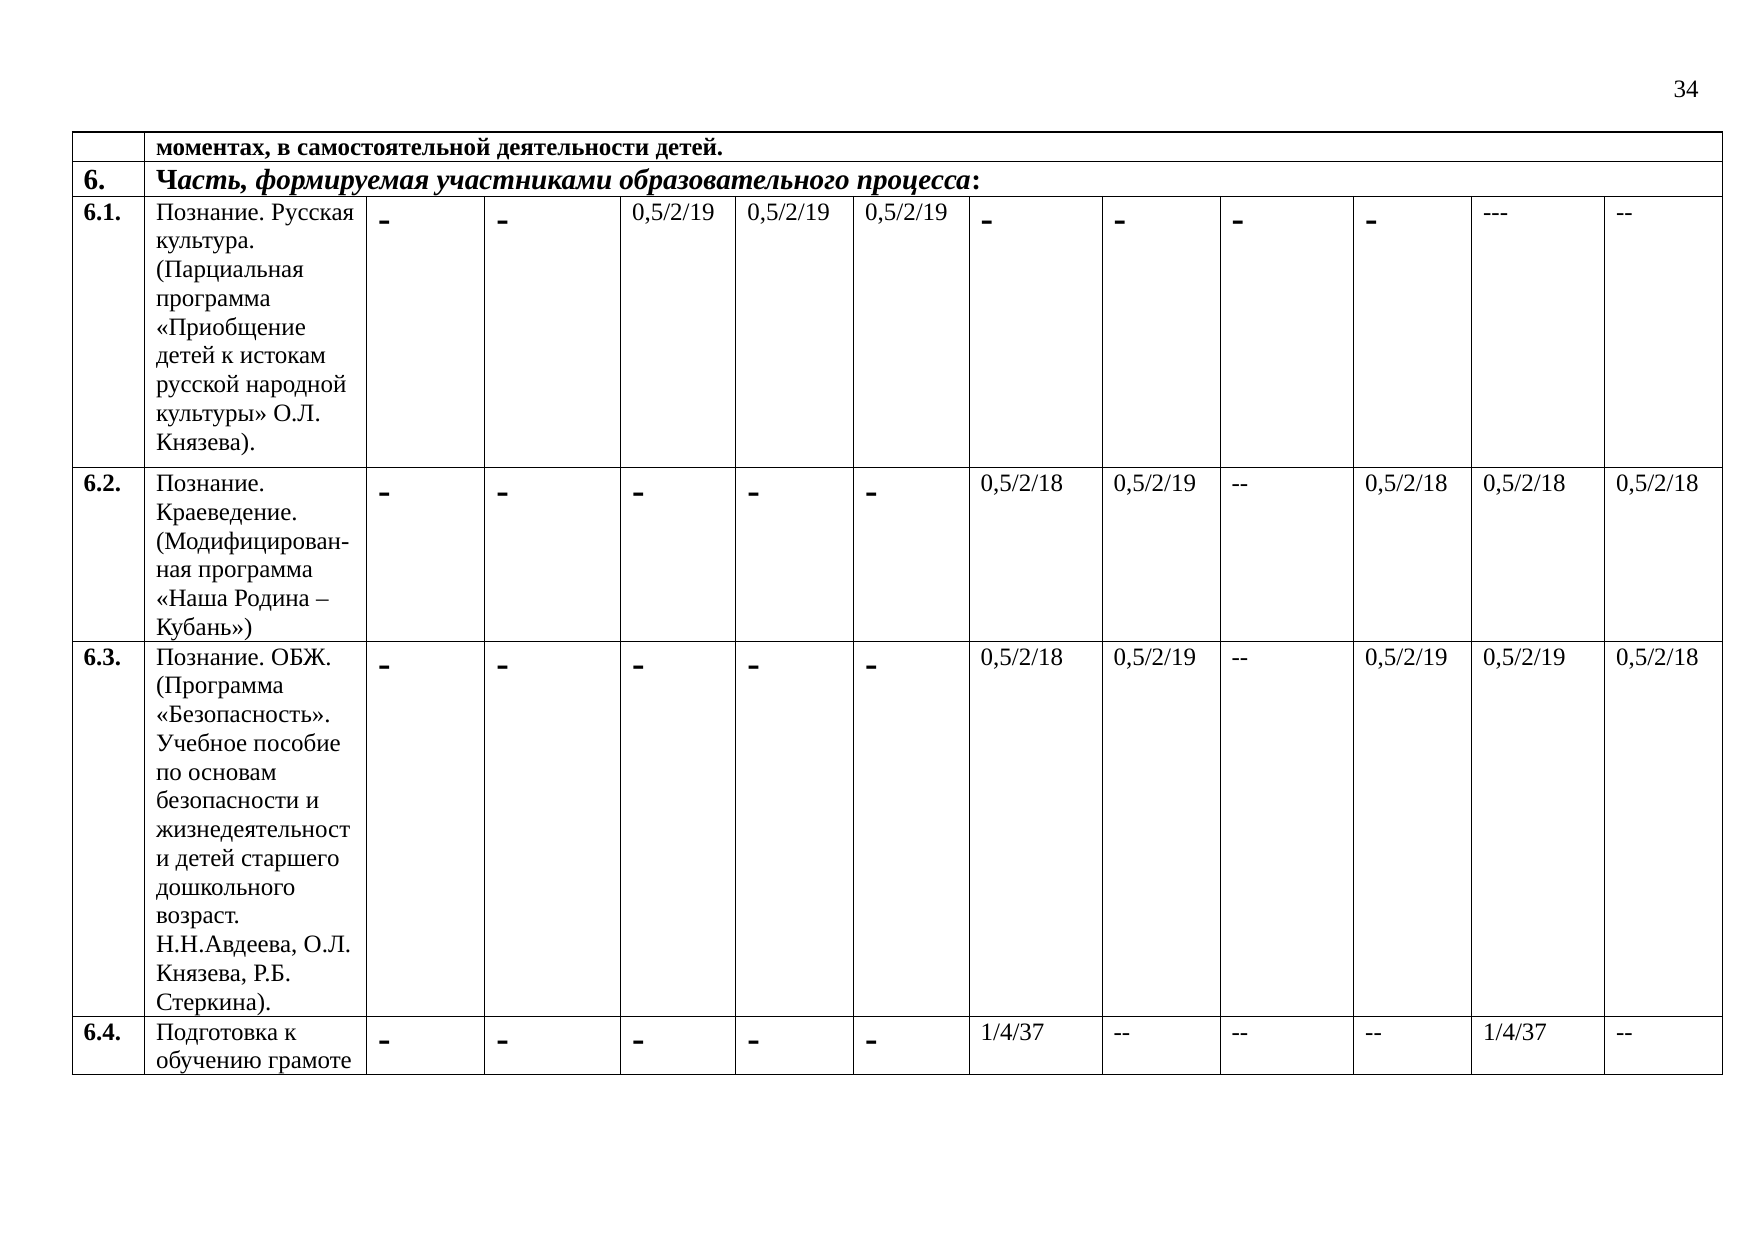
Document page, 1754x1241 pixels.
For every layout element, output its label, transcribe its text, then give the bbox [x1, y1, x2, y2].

table_cell - [367, 1017, 484, 1074]
table_cell - [621, 468, 735, 641]
table_cell Познание. ОБЖ. (Программа «Безопасность». Учебное пособие по основам безопасности и жизнедеятельности детей старшего дошкольного возраст. Н.Н.Авдеева, О.Л. Князева, Р.Б. Стеркина). [145, 642, 366, 1016]
table_cell 5. [73, 133, 144, 161]
table_cell -- [1605, 197, 1722, 467]
table_cell 0,5/2/19 [621, 197, 735, 467]
table_cell Познание. Русская культура. (Парциальная программа «Приобщение детей к истокам русской народной культуры» О.Л. Князева). [145, 197, 366, 467]
table_cell 6.3. [73, 642, 144, 1016]
table_cell 6.2. [73, 468, 144, 641]
table_cell - [621, 642, 735, 1016]
table_cell 0,5/2/18 [1472, 468, 1604, 641]
table_cell -- [1221, 642, 1353, 1016]
table_cell -- [1221, 1017, 1353, 1074]
table_cell -- [1103, 1017, 1220, 1074]
table_cell 6.4. [73, 1017, 144, 1074]
table_cell - [736, 642, 853, 1016]
table_cell 0,5/2/19 [1472, 642, 1604, 1016]
table_cell 0,5/2/19 [1354, 642, 1471, 1016]
table_cell - [367, 642, 484, 1016]
table_cell 0,5/2/19 [854, 197, 969, 467]
table_cell 0,5/2/18 [970, 468, 1102, 641]
table_cell - [854, 468, 969, 641]
table_cell - [1103, 197, 1220, 467]
table_cell - [485, 468, 620, 641]
table_cell --- [1472, 197, 1604, 467]
table_cell - [1221, 197, 1353, 467]
table_cell 1/4/37 [970, 1017, 1102, 1074]
table_cell -- [1605, 1017, 1722, 1074]
table_cell - [1354, 197, 1471, 467]
table_cell - [970, 197, 1102, 467]
table_cell 0,5/2/18 [1605, 642, 1722, 1016]
table_cell 0,5/2/19 [1103, 468, 1220, 641]
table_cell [145, 1017, 366, 1074]
table_cell 6. [73, 162, 144, 196]
table_cell -- [1354, 1017, 1471, 1074]
table_cell Познание. Краеведение. (Модифицирован-ная программа «Наша Родина – Кубань») [145, 468, 366, 641]
table_cell - [367, 468, 484, 641]
table_cell - [854, 642, 969, 1016]
table_cell - [485, 197, 620, 467]
table_cell - [736, 468, 853, 641]
table_cell - [485, 642, 620, 1016]
table_cell 0,5/2/19 [1103, 642, 1220, 1016]
table_cell 1/4/37 [1472, 1017, 1604, 1074]
table_cell 0,5/2/18 [1354, 468, 1471, 641]
table_cell 0,5/2/18 [970, 642, 1102, 1016]
table_cell -- [1221, 468, 1353, 641]
table_cell - [367, 197, 484, 467]
table_cell 6.1. [73, 197, 144, 467]
table_cell - [621, 1017, 735, 1074]
table_cell 0,5/2/18 [1605, 468, 1722, 641]
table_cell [145, 133, 1722, 161]
table_cell - [485, 1017, 620, 1074]
table_cell Часть, формируемая участниками образовательного процесса: [145, 162, 1722, 196]
table_cell - [736, 1017, 853, 1074]
table_cell 0,5/2/19 [736, 197, 853, 467]
table_cell - [854, 1017, 969, 1074]
